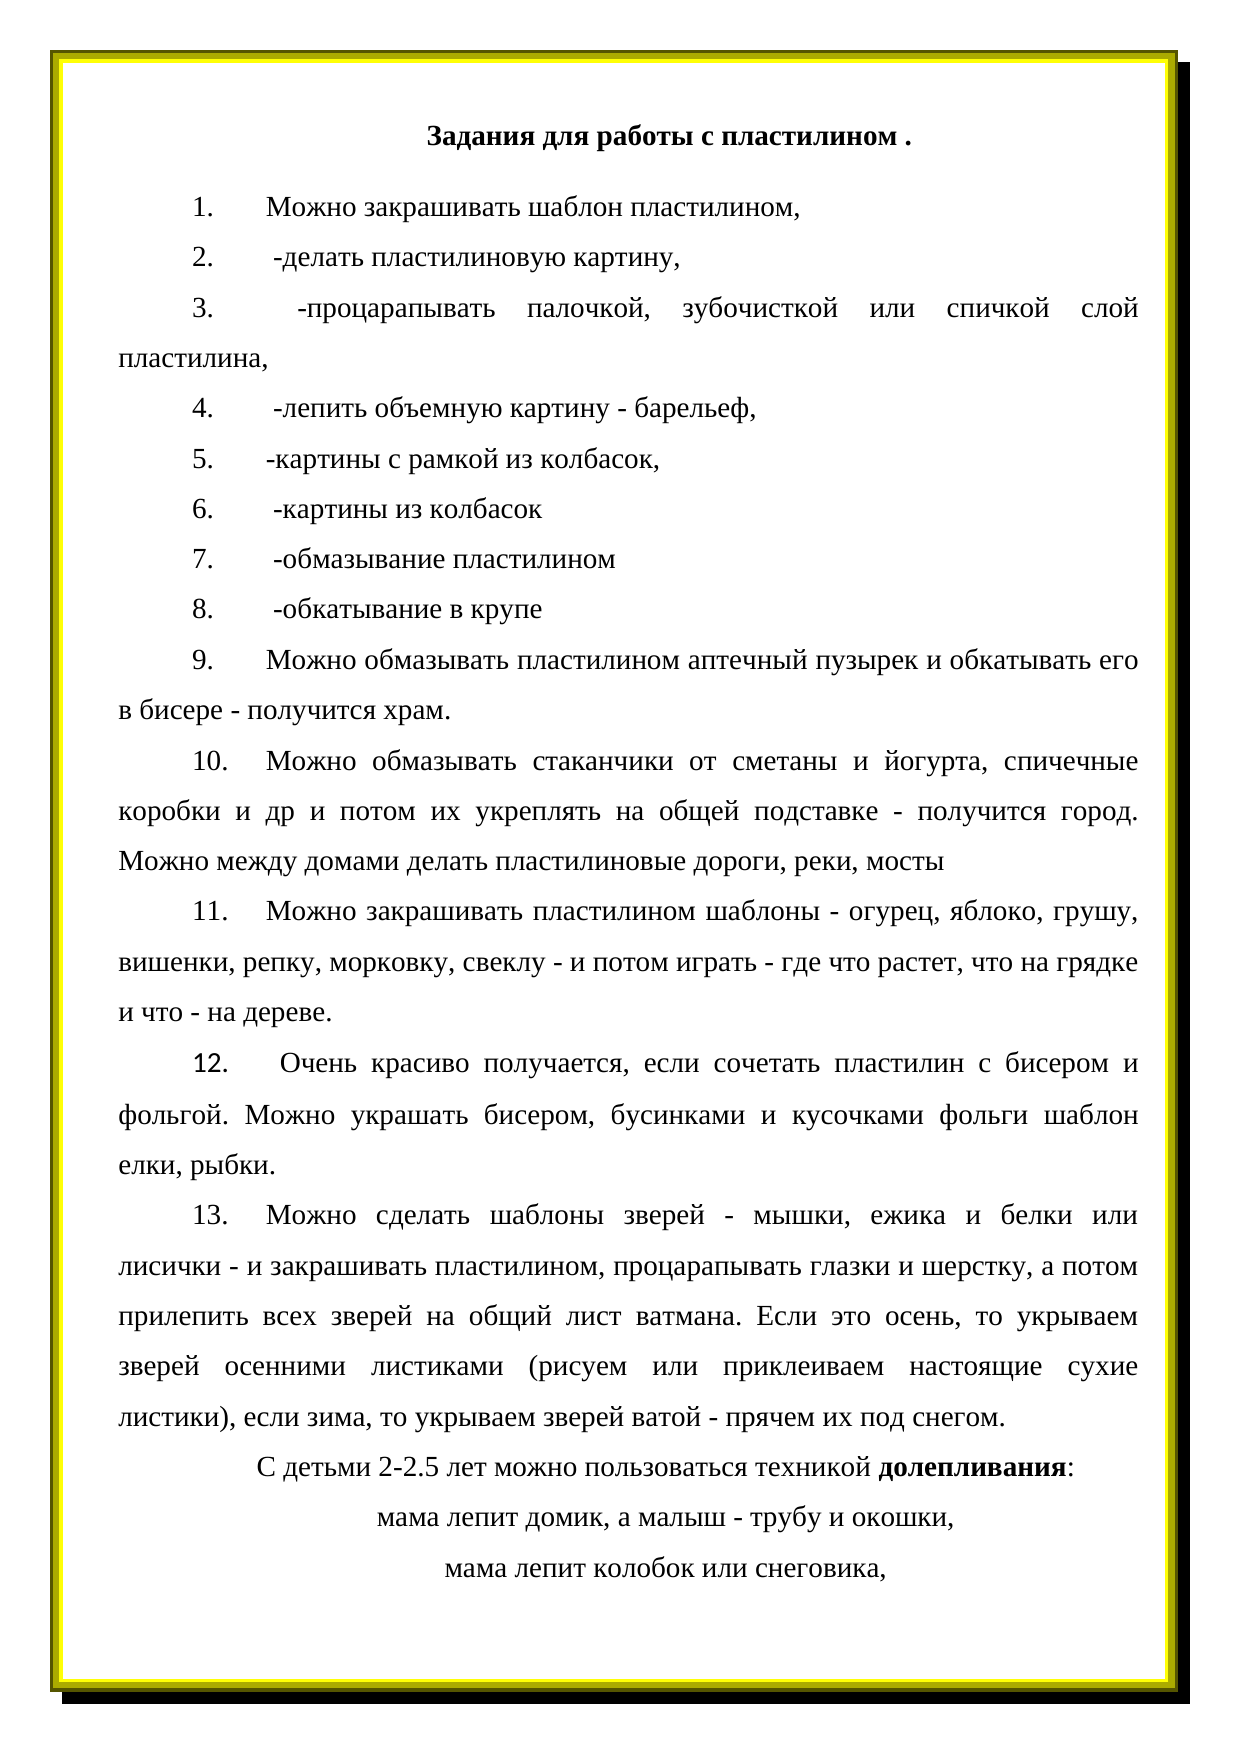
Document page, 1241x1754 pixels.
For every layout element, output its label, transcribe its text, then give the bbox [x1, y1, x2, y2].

list -процарапывать палочкой, зубочисткой или спичкой слой пластилина, [118, 290, 1139, 374]
list мама лепит колобок или снеговика, [118, 1550, 1139, 1583]
list Можно обмазывать пластилином аптечный пузырек и обкатывать его в бисере - получится храм. [118, 642, 1139, 726]
list Можно обмазывать стаканчики от сметаны и йогурта, спичечные коробки и др и потом их укреплять на общей подставке - получится город. Можно между домами делать пластилиновые дороги, реки, мосты [118, 743, 1139, 877]
list С детьми 2-2.5 лет можно пользоваться техникой долепливания: [118, 1449, 1139, 1483]
list -лепить объемную картину - барельеф, [118, 390, 1139, 424]
list -делать пластилиновую картину, [118, 239, 1139, 273]
list Очень красиво получается, если сочетать пластилин с бисером и фольгой. Можно украшать бисером, бусинками и кусочками фольги шаблон елки, рыбки. [118, 1044, 1139, 1181]
list мама лепит домик, а малыш - трубу и окошки, [118, 1499, 1139, 1533]
list -картины с рамкой из колбасок, [118, 441, 1139, 474]
list -картины из колбасок [118, 491, 1139, 524]
list Можно закрашивать пластилином шаблоны - огурец, яблоко, грушу, вишенки, репку, морковку, свеклу - и потом играть - где что растет, что на грядке и что - на дереве. [118, 893, 1139, 1028]
text Задания для работы с пластилином . [118, 118, 1139, 152]
list -обмазывание пластилином [118, 541, 1139, 575]
list -обкатывание в крупе [118, 592, 1139, 625]
list Можно закрашивать шаблон пластилином, [118, 189, 1139, 223]
list Можно сделать шаблоны зверей - мышки, ежика и белки или лисички - и закрашивать пластилином, процарапывать глазки и шерстку, а потом прилепить всех зверей на общий лист ватмана. Если это осень, то укрываем зверей осенними листиками (рисуем или приклеиваем настоящие сухие листики), если зима, то укрываем зверей ватой - прячем их под снегом. [118, 1197, 1139, 1432]
